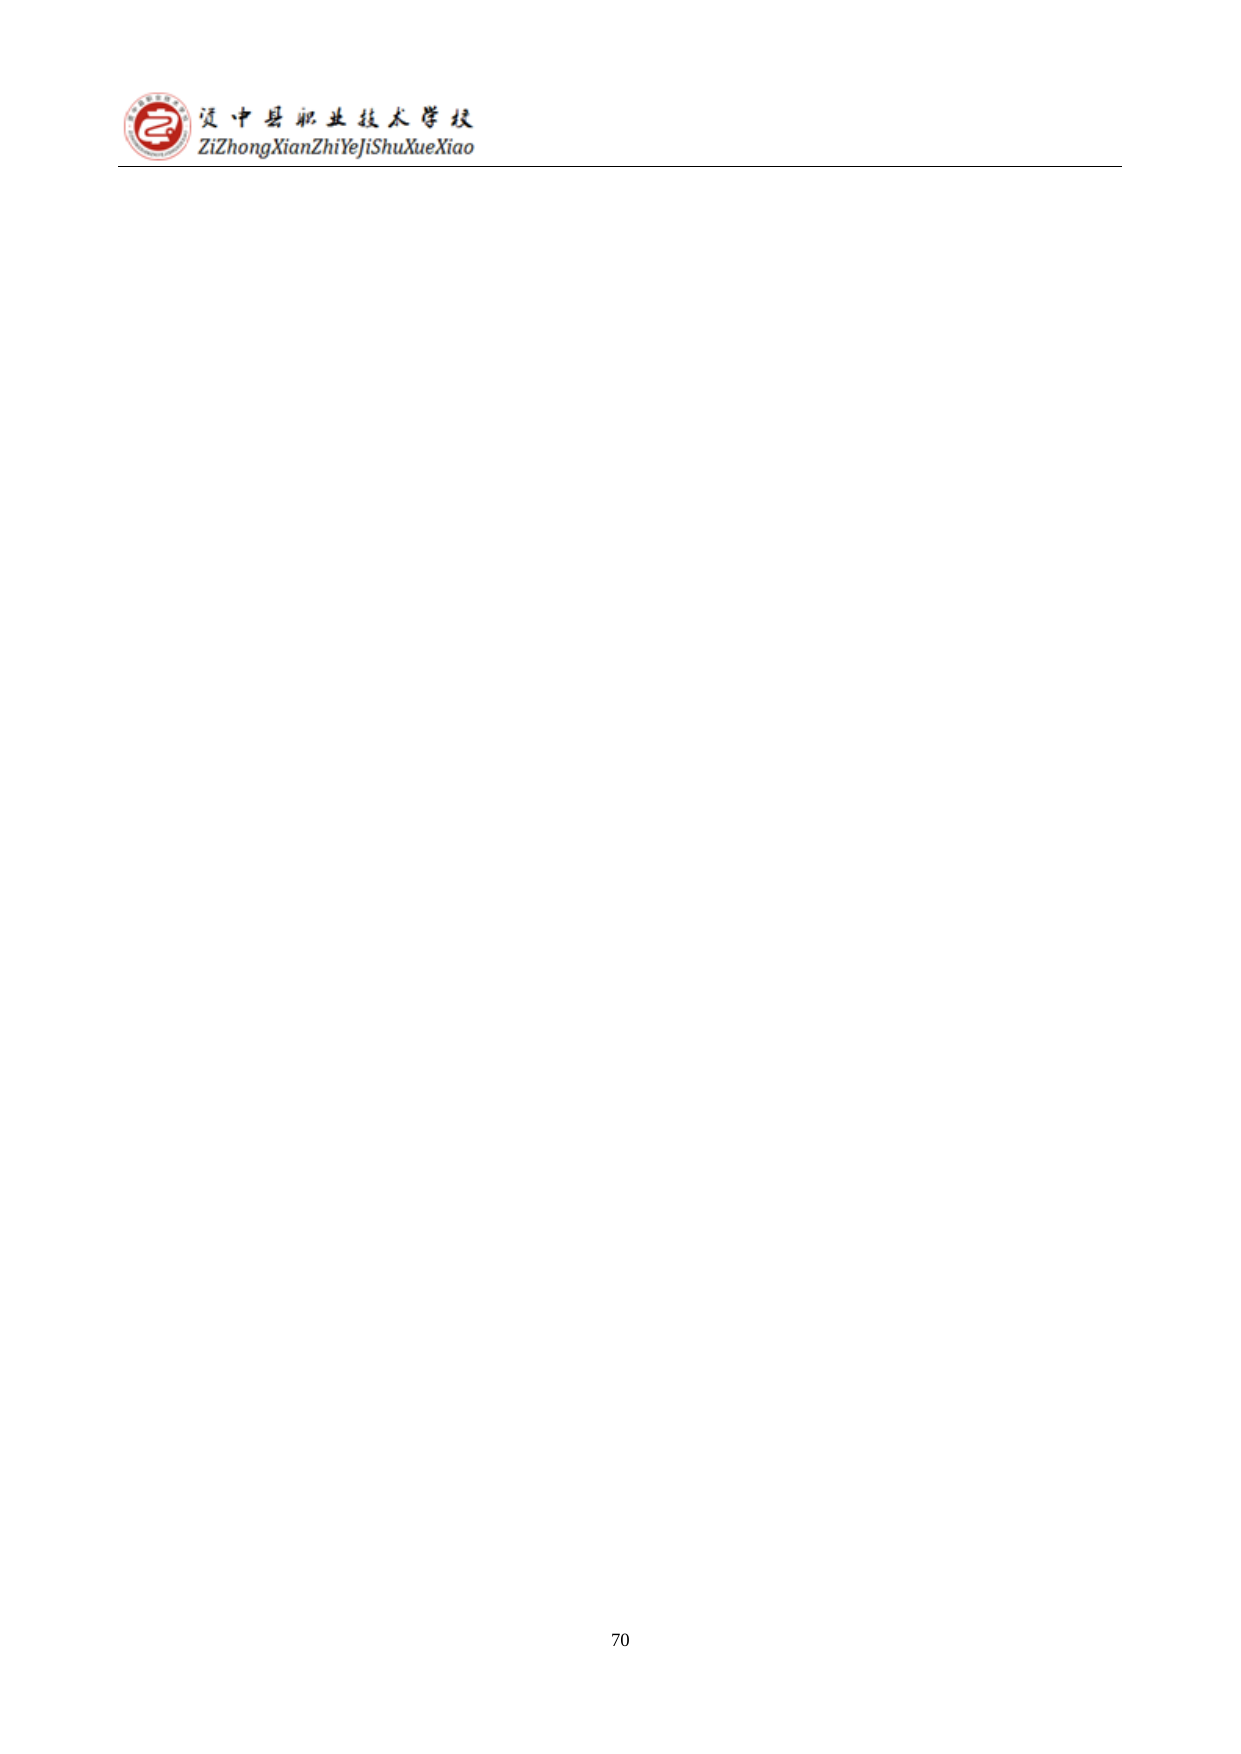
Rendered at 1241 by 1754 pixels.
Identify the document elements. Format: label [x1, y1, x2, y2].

picture [118, 88, 481, 164]
